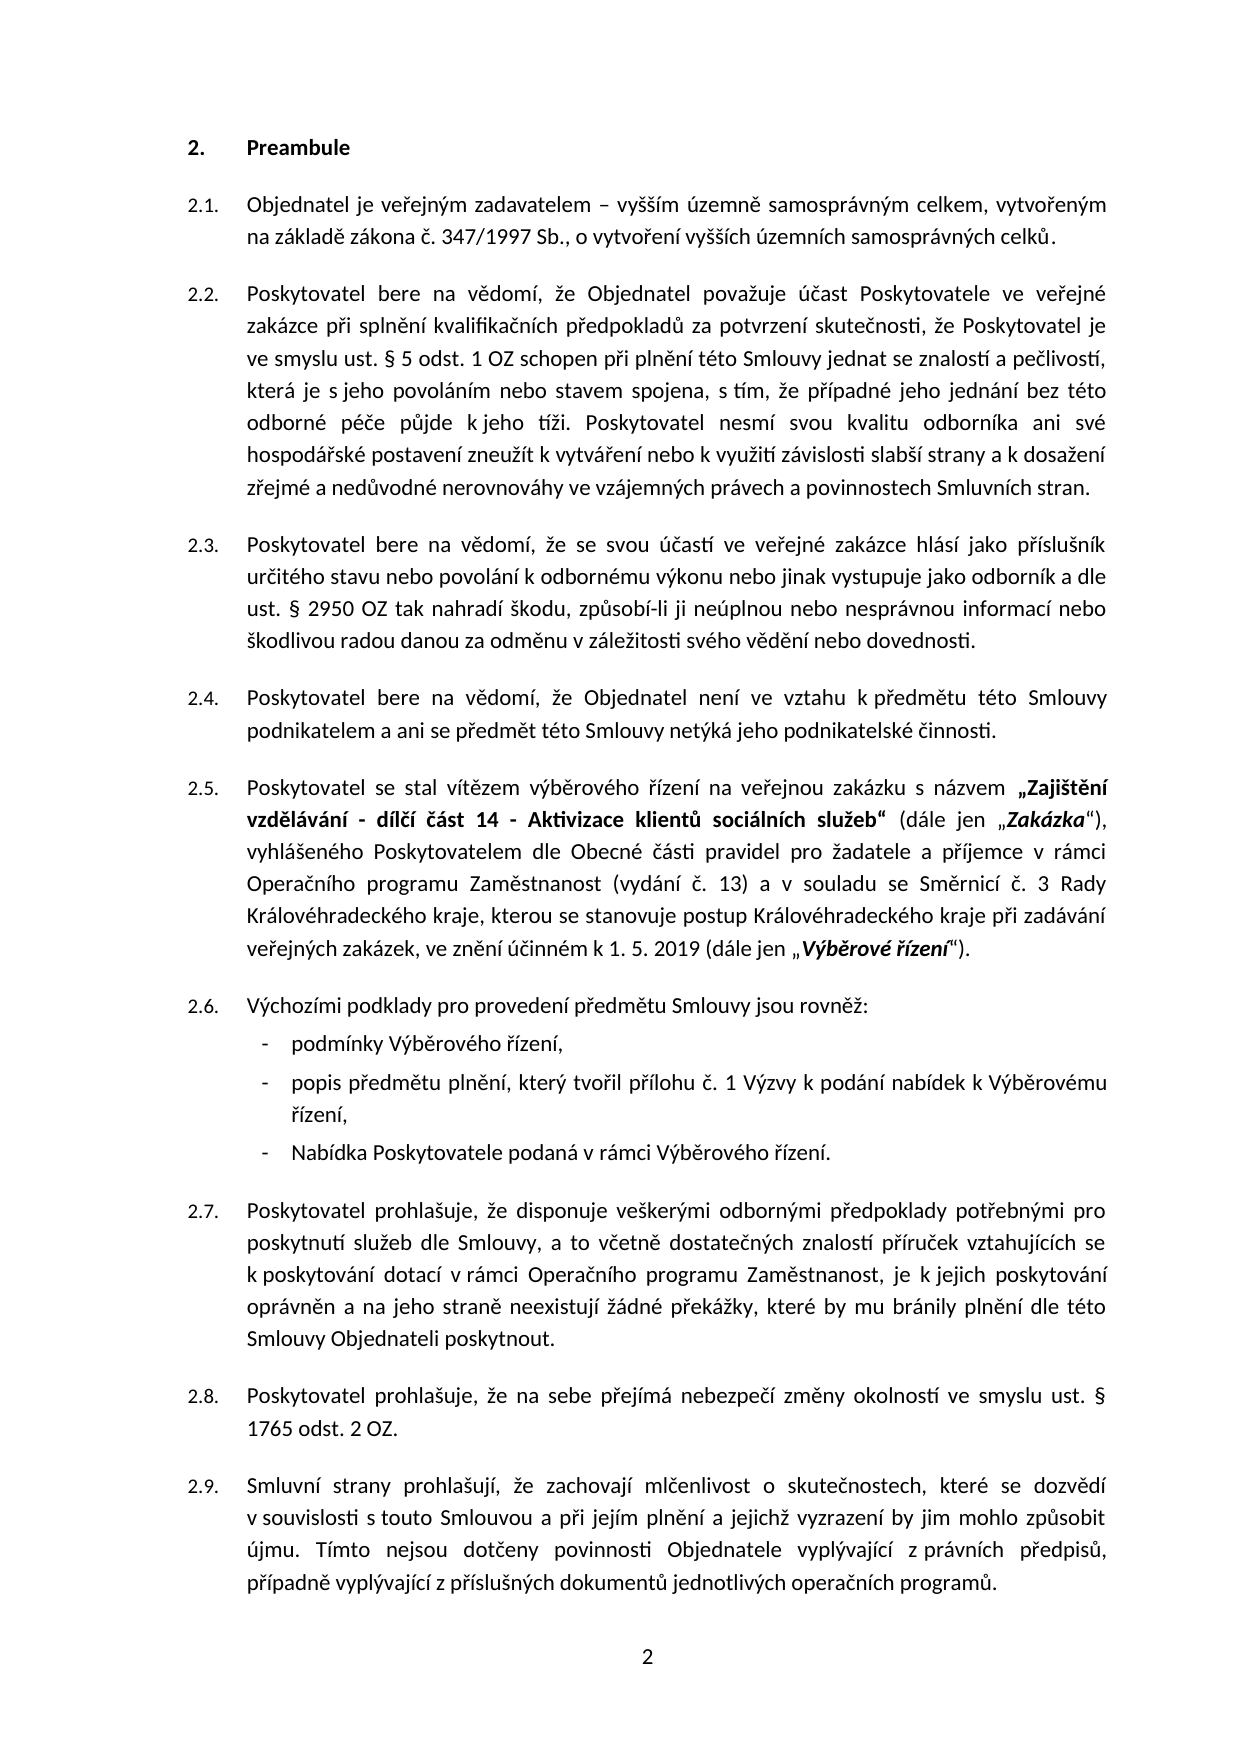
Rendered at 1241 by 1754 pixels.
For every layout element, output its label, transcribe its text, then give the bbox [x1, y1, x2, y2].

list podmínky Výběrového řízení, [261, 1029, 1107, 1057]
subtitle Poskytovatel se stal vítězem výběrového řízení na veřejnou zakázku s názvem „Zajištění vzdělávání - dílčí část 14 - Aktivizace klientů sociálních služeb“ (dále jen „Zakázka“), vyhlášeného Poskytovatelem dle Obecné části pravidel pro žadatele a příjemce v rámci Operačního programu Zaměstnanost (vydání č. 13) a v souladu se Směrnicí č. 3 Rady Královéhradeckého kraje, kterou se stanovuje postup Královéhradeckého kraje při zadávání veřejných zakázek, ve znění účinném k 1. 5. 2019 (dále jen „Výběrové řízení“). [187, 773, 1107, 962]
list popis předmětu plnění, který tvořil přílohu č. 1 Výzvy k podání nabídek k Výběrovému řízení, [261, 1068, 1107, 1128]
subtitle Poskytovatel bere na vědomí, že Objednatel není ve vztahu k předmětu této Smlouvy podnikatelem a ani se předmět této Smlouvy netýká jeho podnikatelské činnosti. [187, 683, 1107, 744]
subtitle Poskytovatel prohlašuje, že disponuje veškerými odbornými předpoklady potřebnými pro poskytnutí služeb dle Smlouvy, a to včetně dostatečných znalostí příruček vztahujících se k poskytování dotací v rámci Operačního programu Zaměstnanost, je k jejich poskytování oprávněn a na jeho straně neexistují žádné překážky, které by mu bránily plnění dle této Smlouvy Objednateli poskytnout. [187, 1196, 1107, 1352]
subtitle Smluvní strany prohlašují, že zachovají mlčenlivost o skutečnostech, které se dozvědí v souvislosti s touto Smlouvou a při jejím plnění a jejichž vyzrazení by jim mohlo způsobit újmu. Tímto nejsou dotčeny povinnosti Objednatele vyplývající z právních předpisů, případně vyplývající z příslušných dokumentů jednotlivých operačních programů. [187, 1471, 1107, 1596]
list Nabídka Poskytovatele podaná v rámci Výběrového řízení. [261, 1138, 1107, 1167]
subtitle Preambule [187, 133, 1107, 161]
subtitle Výchozími podklady pro provedení předmětu Smlouvy jsou rovněž: [187, 991, 1107, 1019]
subtitle Poskytovatel bere na vědomí, že Objednatel považuje účast Poskytovatele ve veřejné zakázce při splnění kvalifikačních předpokladů za potvrzení skutečnosti, že Poskytovatel je ve smyslu ust. § 5 odst. 1 OZ schopen při plnění této Smlouvy jednat se znalostí a pečlivostí, která je s jeho povoláním nebo stavem spojena, s tím, že případné jeho jednání bez této odborné péče půjde k jeho tíži. Poskytovatel nesmí svou kvalitu odborníka ani své hospodářské postavení zneužít k vytváření nebo k využití závislosti slabší strany a k dosažení zřejmé a nedůvodné nerovnováhy ve vzájemných právech a povinnostech Smluvních stran. [187, 279, 1107, 501]
subtitle Objednatel je veřejným zadavatelem – vyšším územně samosprávným celkem, vytvořeným na základě zákona č. 347/1997 Sb., o vytvoření vyšších územních samosprávných celků. [187, 190, 1107, 250]
subtitle Poskytovatel bere na vědomí, že se svou účastí ve veřejné zakázce hlásí jako příslušník určitého stavu nebo povolání k odbornému výkonu nebo jinak vystupuje jako odborník a dle ust. § 2950 OZ tak nahradí škodu, způsobí-li ji neúplnou nebo nesprávnou informací nebo škodlivou radou danou za odměnu v záležitosti svého vědění nebo dovednosti. [187, 530, 1107, 654]
subtitle Poskytovatel prohlašuje, že na sebe přejímá nebezpečí změny okolností ve smyslu ust. § 1765 odst. 2 OZ. [187, 1382, 1107, 1442]
